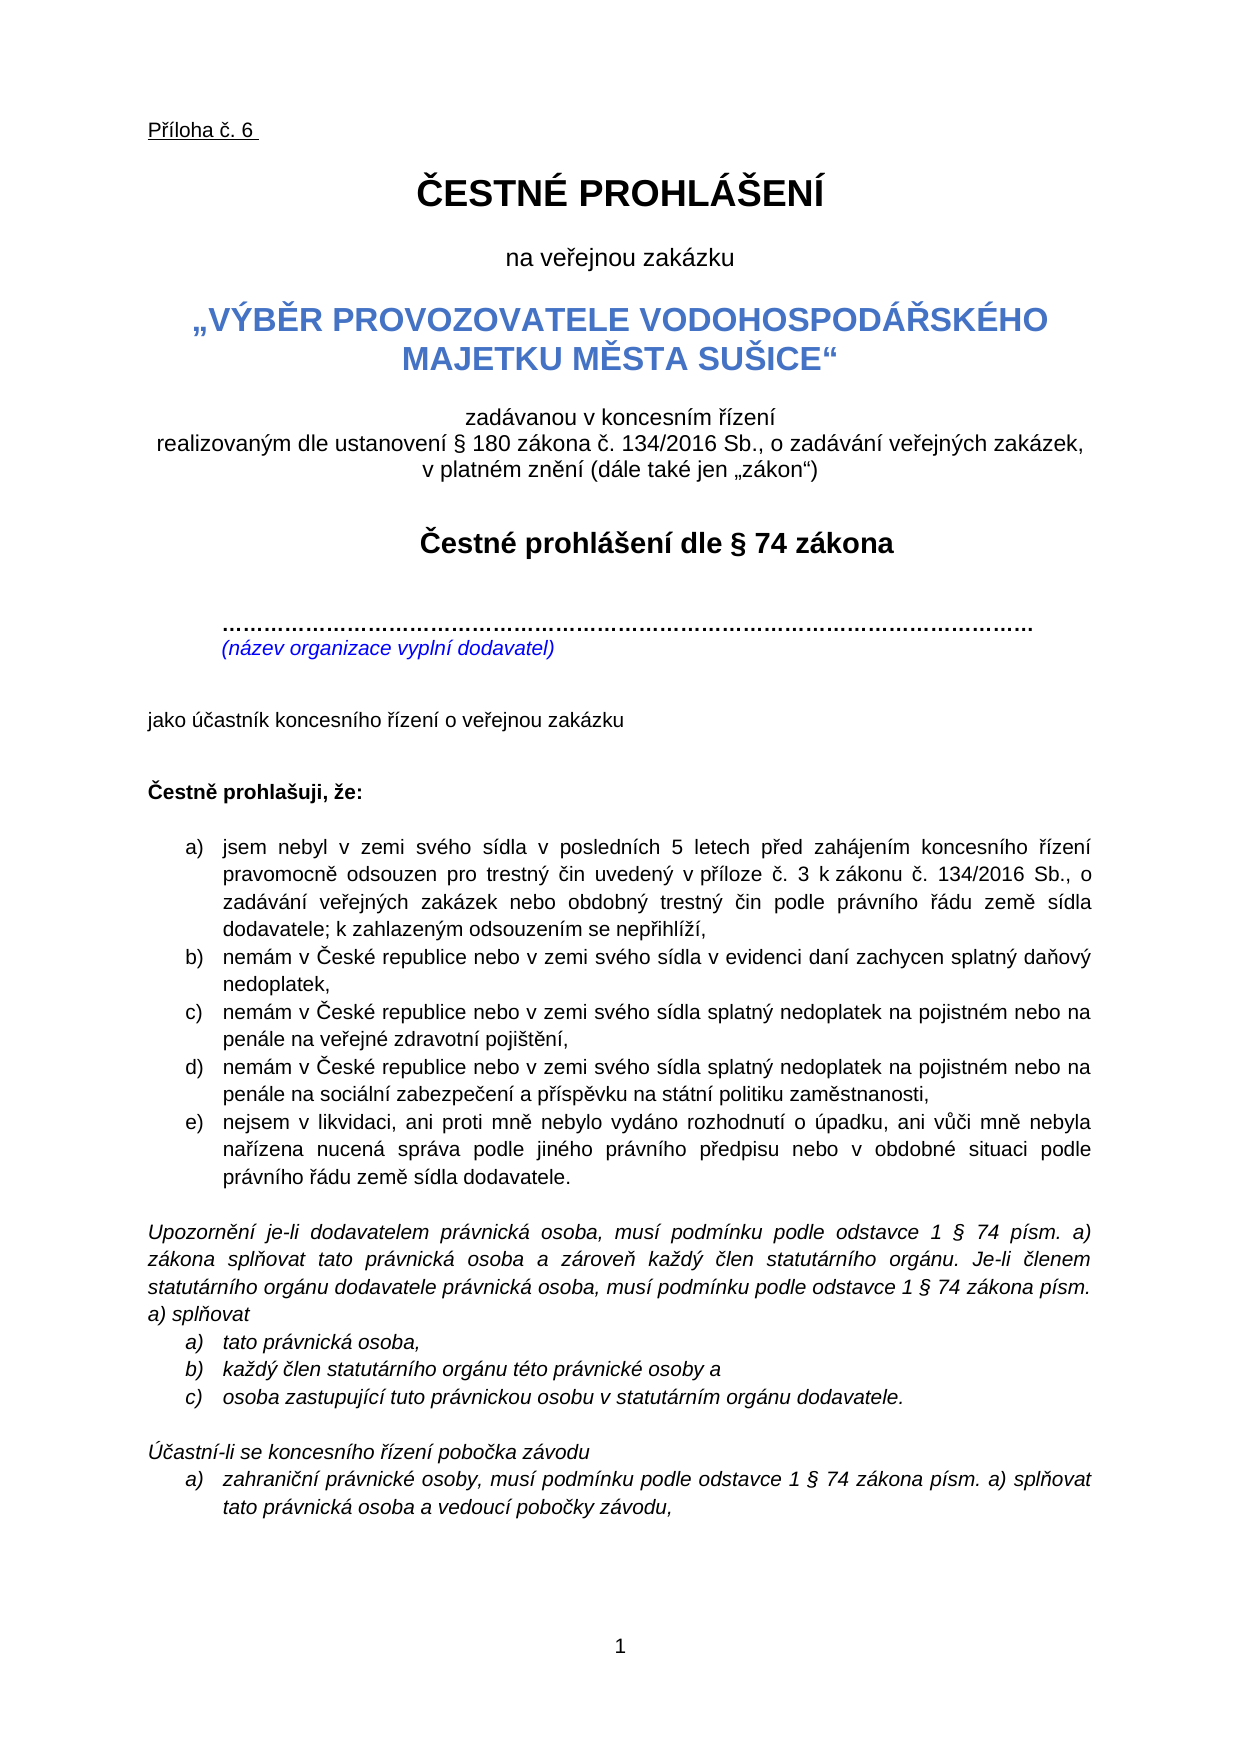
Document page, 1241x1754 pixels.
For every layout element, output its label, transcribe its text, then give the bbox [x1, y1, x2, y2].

text „Výběr provozovatele vodohospodářského majetku města Sušice“ [148, 300, 1093, 377]
text na veřejnou zakázku [148, 243, 1093, 271]
list nejsem v likvidaci, ani proti mně nebylo vydáno rozhodnutí o úpadku, ani vůči mně nebyla nařízena nucená správa podle jiného právního předpisu nebo v obdobné situaci podle právního řádu země sídla dodavatele. [185, 1109, 1093, 1188]
list zahraniční právnické osoby, musí podmínku podle odstavce 1 § 74 zákona písm. a) splňovat tato právnická osoba a vedoucí pobočky závodu, [185, 1467, 1093, 1518]
text ……………………………………………………………………………………………………… (název organizace vyplní dodavatel) [221, 612, 1093, 660]
text realizovaným dle ustanovení § 180 zákona č. 134/2016 Sb., o zadávání veřejných zakázek, v platném znění (dále také jen „zákon“) [148, 430, 1093, 482]
list každý člen statutárního orgánu této právnické osoby a [185, 1357, 1093, 1381]
list nemám v České republice nebo v zemi svého sídla splatný nedoplatek na pojistném nebo na penále na veřejné zdravotní pojištění, [185, 999, 1093, 1051]
list jsem nebyl v zemi svého sídla v posledních 5 letech před zahájením koncesního řízení pravomocně odsouzen pro trestný čin uvedený v příloze č. 3 k zákonu č. 134/2016 Sb., o zadávání veřejných zakázek nebo obdobný trestný čin podle právního řádu země sídla dodavatele; k zahlazeným odsouzením se nepřihlíží, [185, 834, 1093, 941]
text Upozornění je-li dodavatelem právnická osoba, musí podmínku podle odstavce 1 § 74 písm. a) zákona splňovat tato právnická osoba a zároveň každý člen statutárního orgánu. Je-li členem statutárního orgánu dodavatele právnická osoba, musí podmínku podle odstavce 1 § 74 zákona písm. a) splňovat [148, 1219, 1093, 1326]
text Čestně prohlašuji, že: [148, 779, 1093, 803]
list nemám v České republice nebo v zemi svého sídla splatný nedoplatek na pojistném nebo na penále na sociální zabezpečení a příspěvku na státní politiku zaměstnanosti, [185, 1054, 1093, 1106]
text zadávanou v koncesním řízení [148, 403, 1093, 430]
list osoba zastupující tuto právnickou osobu v statutárním orgánu dodavatele. [185, 1384, 1093, 1408]
text Čestné prohlášení dle § 74 zákona [221, 526, 1093, 559]
text jako účastník koncesního řízení o veřejnou zakázku [148, 708, 1093, 732]
list nemám v České republice nebo v zemi svého sídla v evidenci daní zachycen splatný daňový nedoplatek, [185, 944, 1093, 996]
subtitle Příloha č. 6 [148, 118, 1093, 142]
list tato právnická osoba, [185, 1329, 1093, 1353]
text Účastní-li se koncesního řízení pobočka závodu [148, 1439, 1093, 1463]
subtitle Čestné prohlášení [148, 171, 1093, 214]
